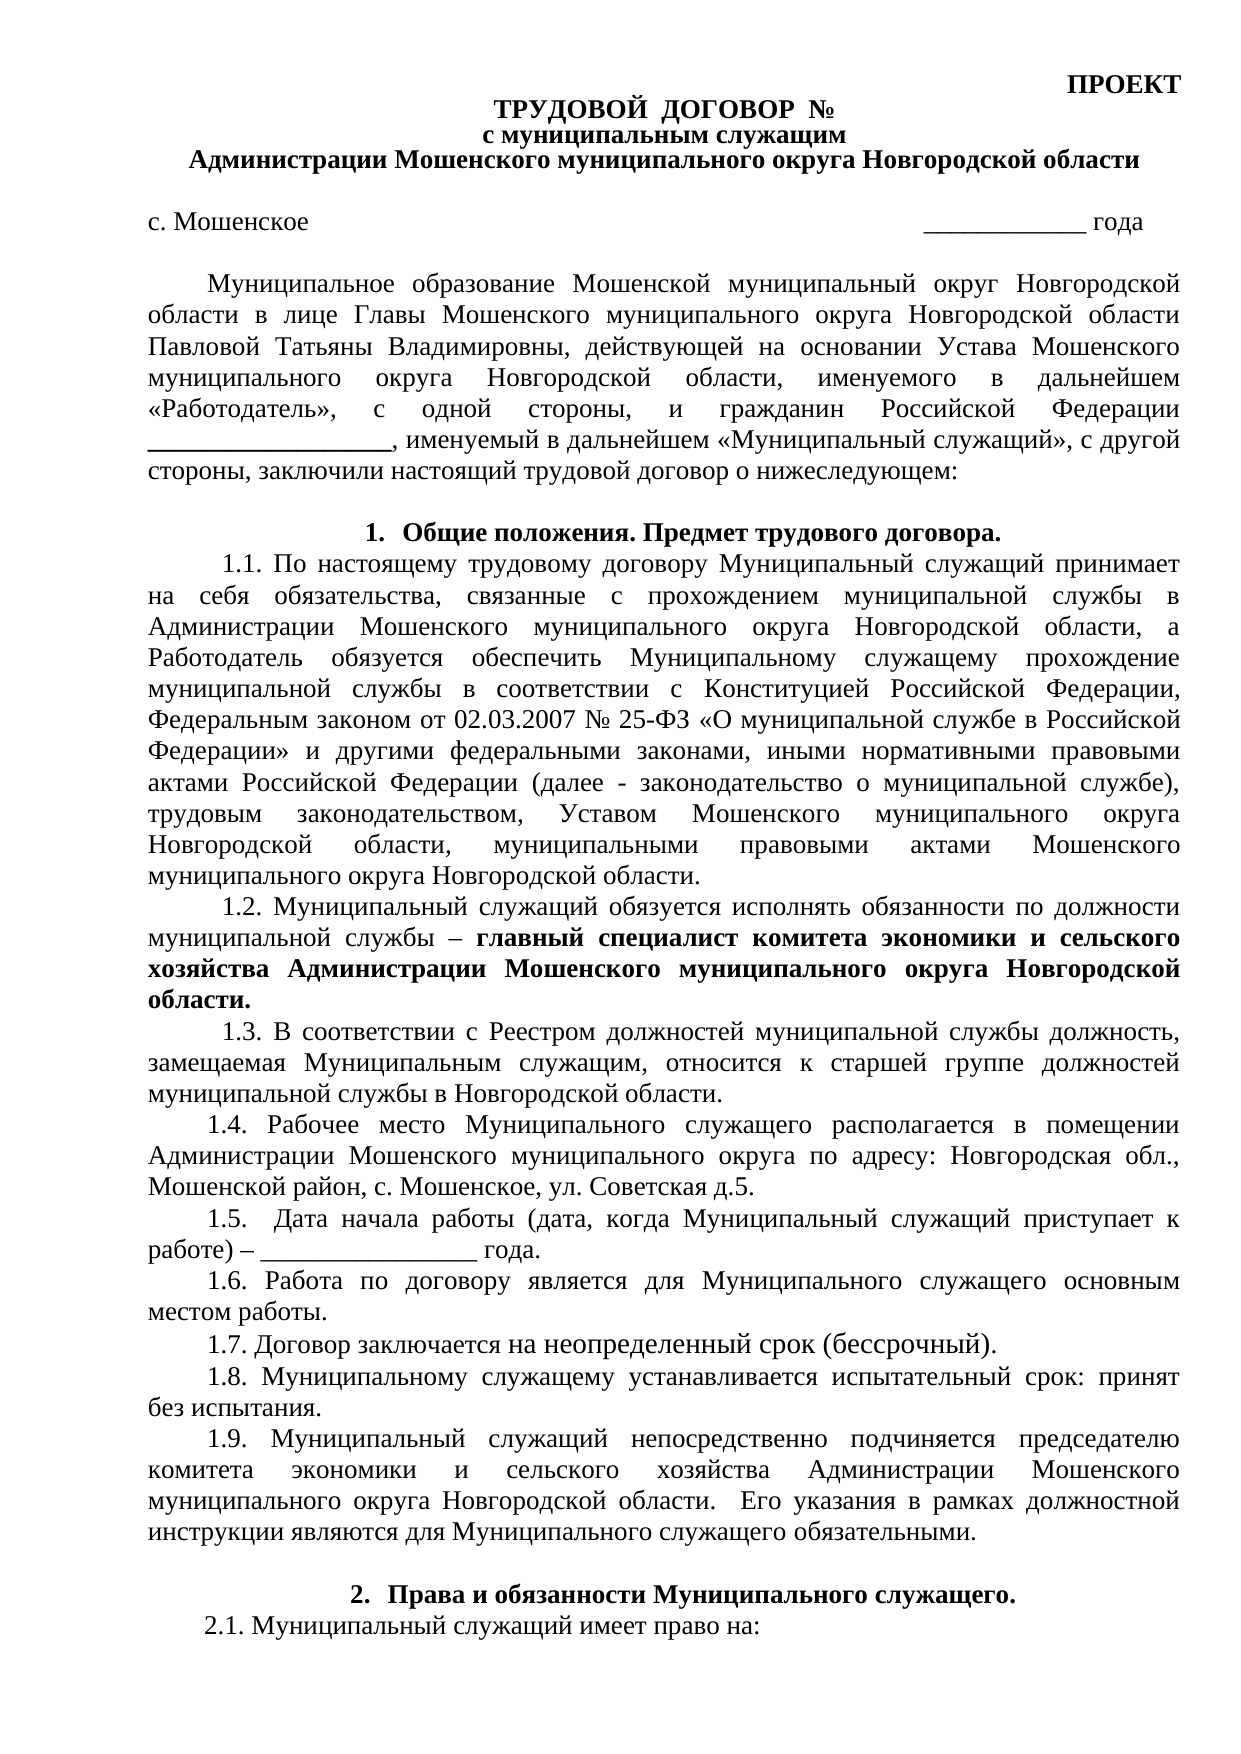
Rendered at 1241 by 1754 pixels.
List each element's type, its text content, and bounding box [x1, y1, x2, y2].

text 1.2. Муниципальный служащий обязуется исполнять обязанности по должности муниципальной службы – главный специалист комитета экономики и сельского хозяйства Администрации Мошенского муниципального округа Новгородской области. [148, 890, 1181, 1015]
text Администрации Мошенского муниципального округа Новгородской области [148, 149, 1181, 174]
text 1.8. Муниципальному служащему устанавливается испытательный срок: принят без испытания. [148, 1360, 1181, 1422]
text ТРУДОВОЙ ДОГОВОР № [148, 99, 1181, 124]
text 1.1. По настоящему трудовому договору Муниципальный служащий принимает на себя обязательства, связанные с прохождением муниципальной службы в Администрации Мошенского муниципального округа Новгородской области, а Работодатель обязуется обеспечить Муниципальному служащему прохождение муниципальной службы в соответствии с Конституцией Российской Федерации, Федеральным законом от 02.03.2007 № 25-ФЗ «О муниципальной службе в Российской Федерации» и другими федеральными законами, иными нормативными правовыми актами Российской Федерации (далее - законодательство о муниципальной службе), трудовым законодательством, Уставом Мошенского муниципального округа Новгородской области, муниципальными правовыми актами Мошенского муниципального округа Новгородской области. [148, 548, 1181, 890]
text 1.9. Муниципальный служащий непосредственно подчиняется председателю комитета экономики и сельского хозяйства Администрации Мошенского муниципального округа Новгородской области. Его указания в рамках должностной инструкции являются для Муниципального служащего обязательными. [148, 1422, 1181, 1547]
text 1.5. Дата начала работы (дата, когда Муниципальный служащий приступает к работе) – ________________ года. [148, 1202, 1181, 1264]
title Муниципальное образование Мошенской муниципальный округ Новгородской области в лице Главы Мошенского муниципального округа Новгородской области Павловой Татьяны Владимировны, действующей на основании Устава Мошенского муниципального округа Новгородской области, именуемого в дальнейшем «Работодатель», с одной стороны, и гражданин Российской Федерации __________________, именуемый в дальнейшем «Муниципальный служащий», с другой стороны, заключили настоящий трудовой договор о нижеследующем: [148, 267, 1181, 485]
text 1.7. Договор заключается на неопределенный срок (бессрочный). [148, 1326, 1181, 1360]
list Права и обязанности Муниципального служащего. [185, 1578, 1181, 1609]
text ПРОЕКТ [148, 74, 1181, 99]
list 1.6. Работа по договору является для Муниципального служащего основным местом работы. [148, 1264, 1181, 1326]
title с. Мошенское ____________ года [148, 205, 1181, 236]
list Общие положения. Предмет трудового договора. [185, 516, 1181, 548]
text 2.1. Муниципальный служащий имеет право на: [148, 1609, 1181, 1640]
list 1.4. Рабочее место Муниципального служащего располагается в помещении Администрации Мошенского муниципального округа по адресу: Новгородская обл., Мошенской район, с. Мошенское, ул. Советская д.5. [148, 1108, 1181, 1202]
text 1.3. В соответствии с Реестром должностей муниципальной службы должность, замещаемая Муниципальным служащим, относится к старшей группе должностей муниципальной службы в Новгородской области. [148, 1015, 1181, 1108]
text с муниципальным служащим [148, 124, 1181, 149]
